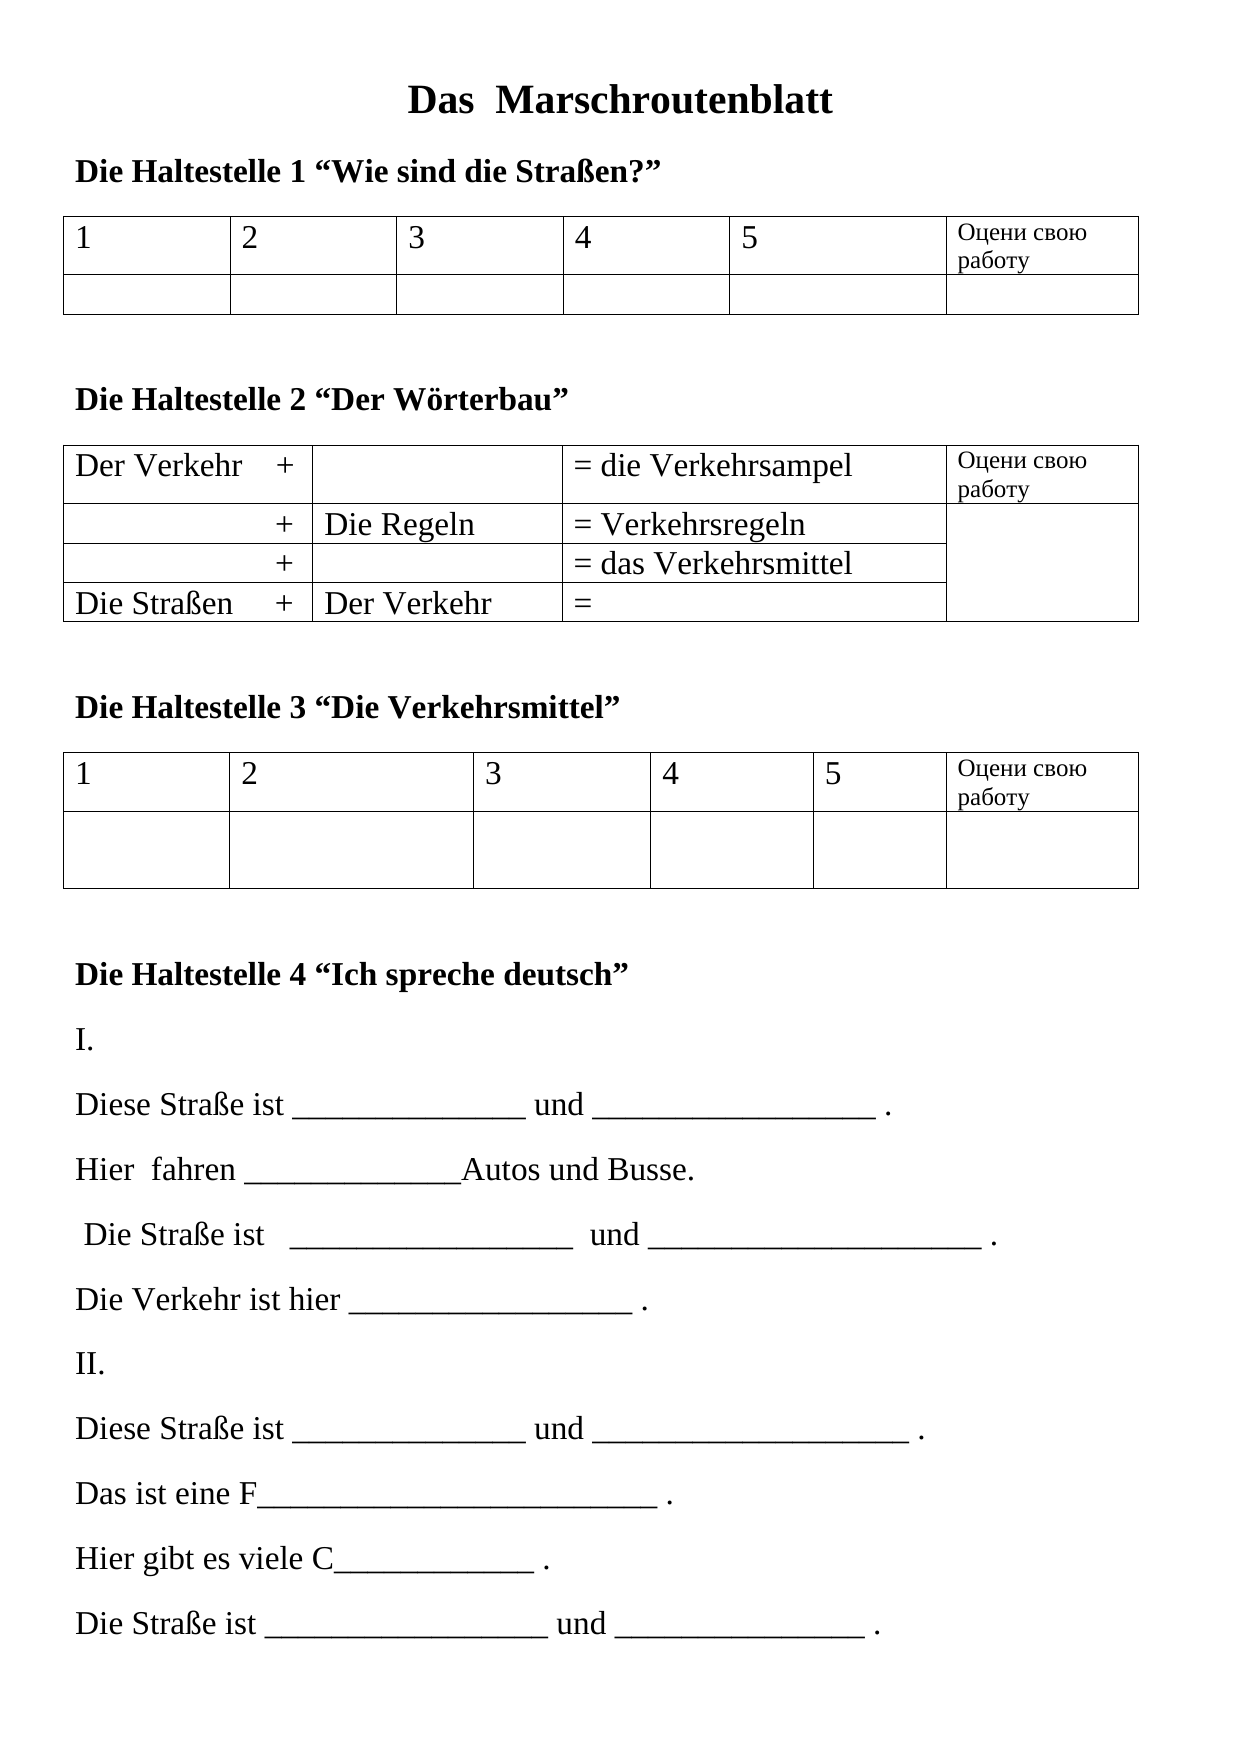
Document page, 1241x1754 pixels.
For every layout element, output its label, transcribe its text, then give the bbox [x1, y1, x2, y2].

text I. [75, 1019, 1165, 1057]
table_header = die Verkehrsampel [563, 446, 946, 503]
text Diese Straße ist ______________ und ___________________ . [75, 1408, 1165, 1447]
table_header 5 [730, 217, 946, 274]
table_cell [64, 812, 229, 888]
table_header 2 [230, 753, 473, 811]
table_cell [651, 812, 813, 888]
text Die Haltestelle 4 “Ich spreche deutsch” [75, 954, 1165, 993]
text Die Haltestelle 3 “Die Verkehrsmittel” [75, 687, 1165, 726]
table_header [313, 446, 562, 503]
text Die Straße ist _________________ und ____________________ . [75, 1214, 1165, 1252]
table_cell [397, 275, 563, 314]
text Diese Straße ist ______________ und _________________ . [75, 1084, 1165, 1122]
table_cell [947, 504, 1138, 621]
table_cell + [64, 504, 312, 542]
table_header 2 [231, 217, 396, 274]
table_cell + [64, 544, 312, 582]
table_cell = Verkehrsregeln [563, 504, 946, 542]
table_header 5 [814, 753, 946, 811]
table_cell [730, 275, 946, 314]
text II. [75, 1344, 1165, 1382]
table_header 3 [474, 753, 650, 811]
text Hier gibt es viele C____________ . [75, 1538, 1165, 1577]
text Die Straße ist _________________ und _______________ . [75, 1603, 1165, 1642]
table_cell = das Verkehrsmittel [563, 544, 946, 582]
table_cell [64, 275, 230, 314]
table_header Оцени свою работу [947, 217, 1138, 274]
table_cell Die Regeln [313, 504, 562, 542]
table_header 1 [64, 217, 230, 274]
text Die Verkehr ist hier _________________ . [75, 1279, 1165, 1317]
table_header 1 [64, 753, 229, 811]
text Die Haltestelle 2 “Der Wӧrterbau” [75, 380, 1165, 418]
text Hier fahren _____________Autos und Busse. [75, 1149, 1165, 1187]
table_header Оцени свою работу [947, 753, 1138, 811]
table_cell = [563, 583, 946, 621]
table_cell [231, 275, 396, 314]
text Das ist eine F________________________ . [75, 1473, 1165, 1512]
table_header Оцени свою работу [947, 446, 1138, 503]
table_cell Die Straßen + [64, 583, 312, 621]
text Das Marschroutenblatt [75, 75, 1165, 123]
table_cell [313, 544, 562, 582]
table_header 4 [651, 753, 813, 811]
table_cell [474, 812, 650, 888]
table_cell Der Verkehr [313, 583, 562, 621]
text Die Haltestelle 1 “Wie sind die Straßen?” [75, 151, 1165, 189]
table_header 3 [397, 217, 563, 274]
table_cell [814, 812, 946, 888]
table_header 4 [564, 217, 729, 274]
table_cell [947, 812, 1138, 888]
table_cell [564, 275, 729, 314]
table_cell [947, 275, 1138, 314]
table_header Der Verkehr + [64, 446, 312, 503]
table_cell [230, 812, 473, 888]
